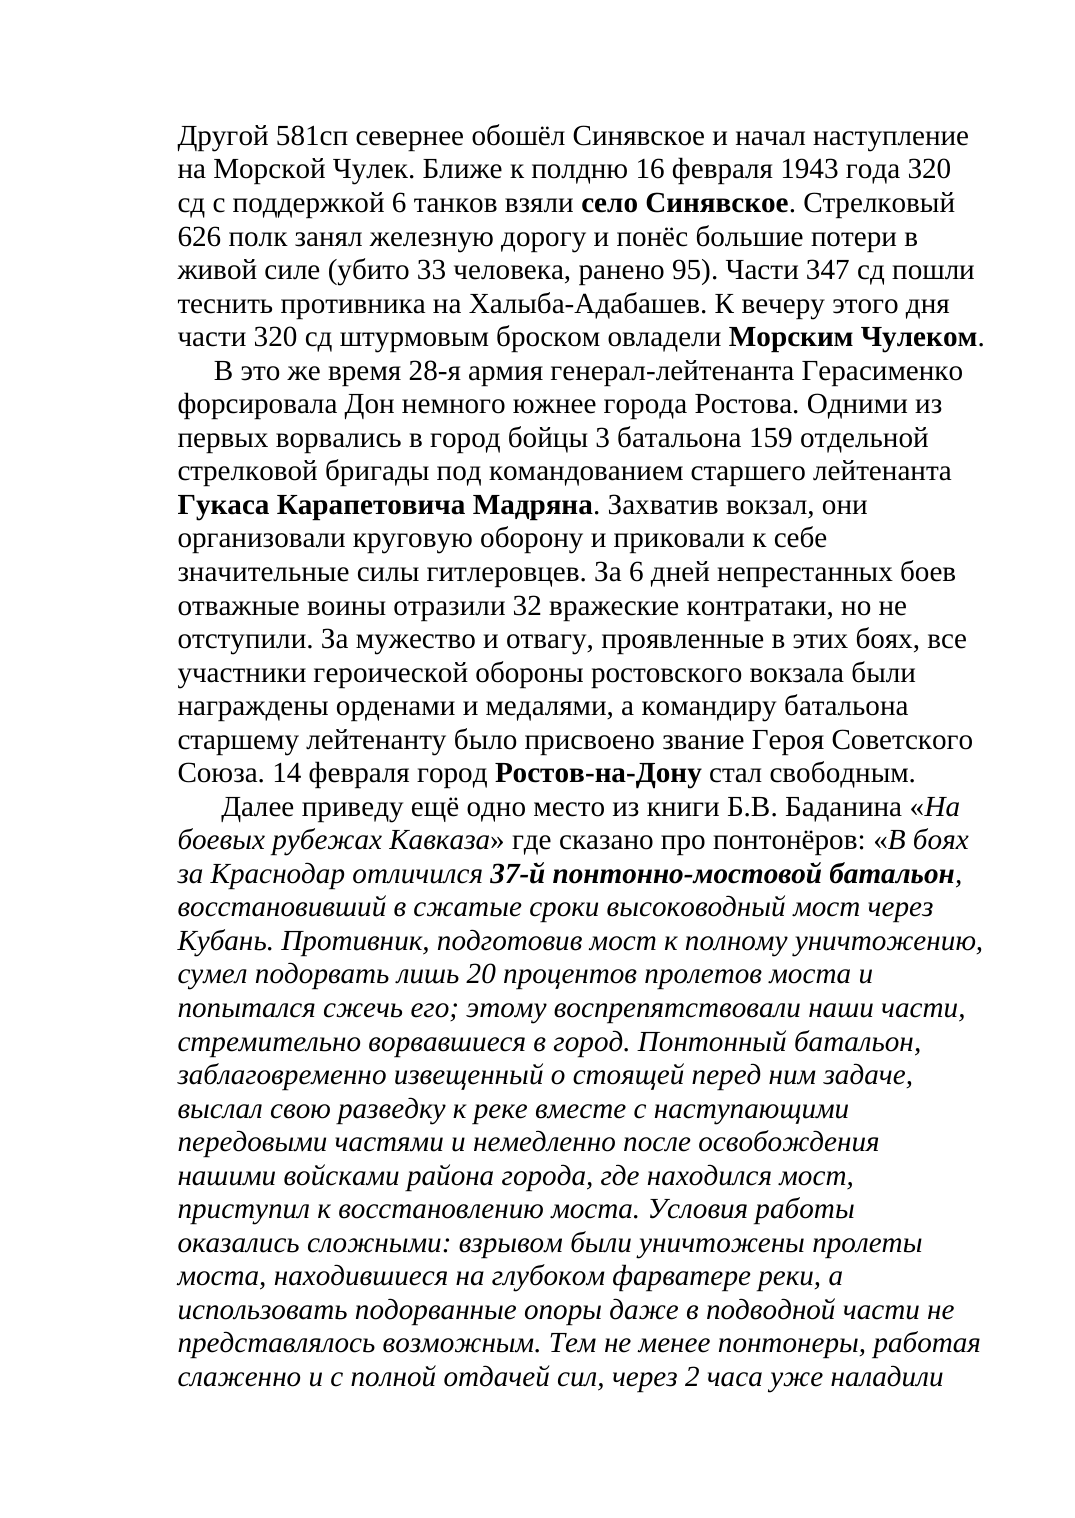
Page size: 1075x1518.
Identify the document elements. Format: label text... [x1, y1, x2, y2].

text В это же время 28‑я армия генерал‑лейтенанта Герасименко [177, 353, 986, 386]
text награждены орденами и медалями, а командиру батальона старшему лейтенанту было присвоено звание Героя Советского [177, 688, 986, 755]
text Другой 581сп севернее обошёл Синявское и начал наступление на Морской Чулек. Ближе к полдню 16 февраля 1943 года 320 сд с поддержкой 6 танков взяли село Синявское. Стрелковый 626 полк занял железную дорогу и понёс большие потери в живой силе (убито 33 человека, ранено 95). Части 347 сд пошли теснить противника на Халыба-Адабашев. К вечеру этого дня части 320 сд штурмовым броском овладели Морским Чулеком. [177, 118, 986, 353]
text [177, 789, 986, 1393]
text Союза. 14 февраля город Ростов‑на‑Дону стал свободным. [177, 755, 986, 789]
text форсировала Дон немного южнее города Ростова. Одними из первых ворвались в город бойцы 3 батальона 159 отдельной стрелковой бригады под командованием старшего лейтенанта Гукаса Карапетовича Мадряна. Захватив вокзал, они организовали круговую оборону и приковали к себе значительные силы гитлеровцев. За 6 дней непрестанных боев отважные воины отразили 32 вражеские контратаки, но не отступили. За мужество и отвагу, проявленные в этих боях, все участники героической обороны ростовского вокзала были [177, 386, 986, 688]
